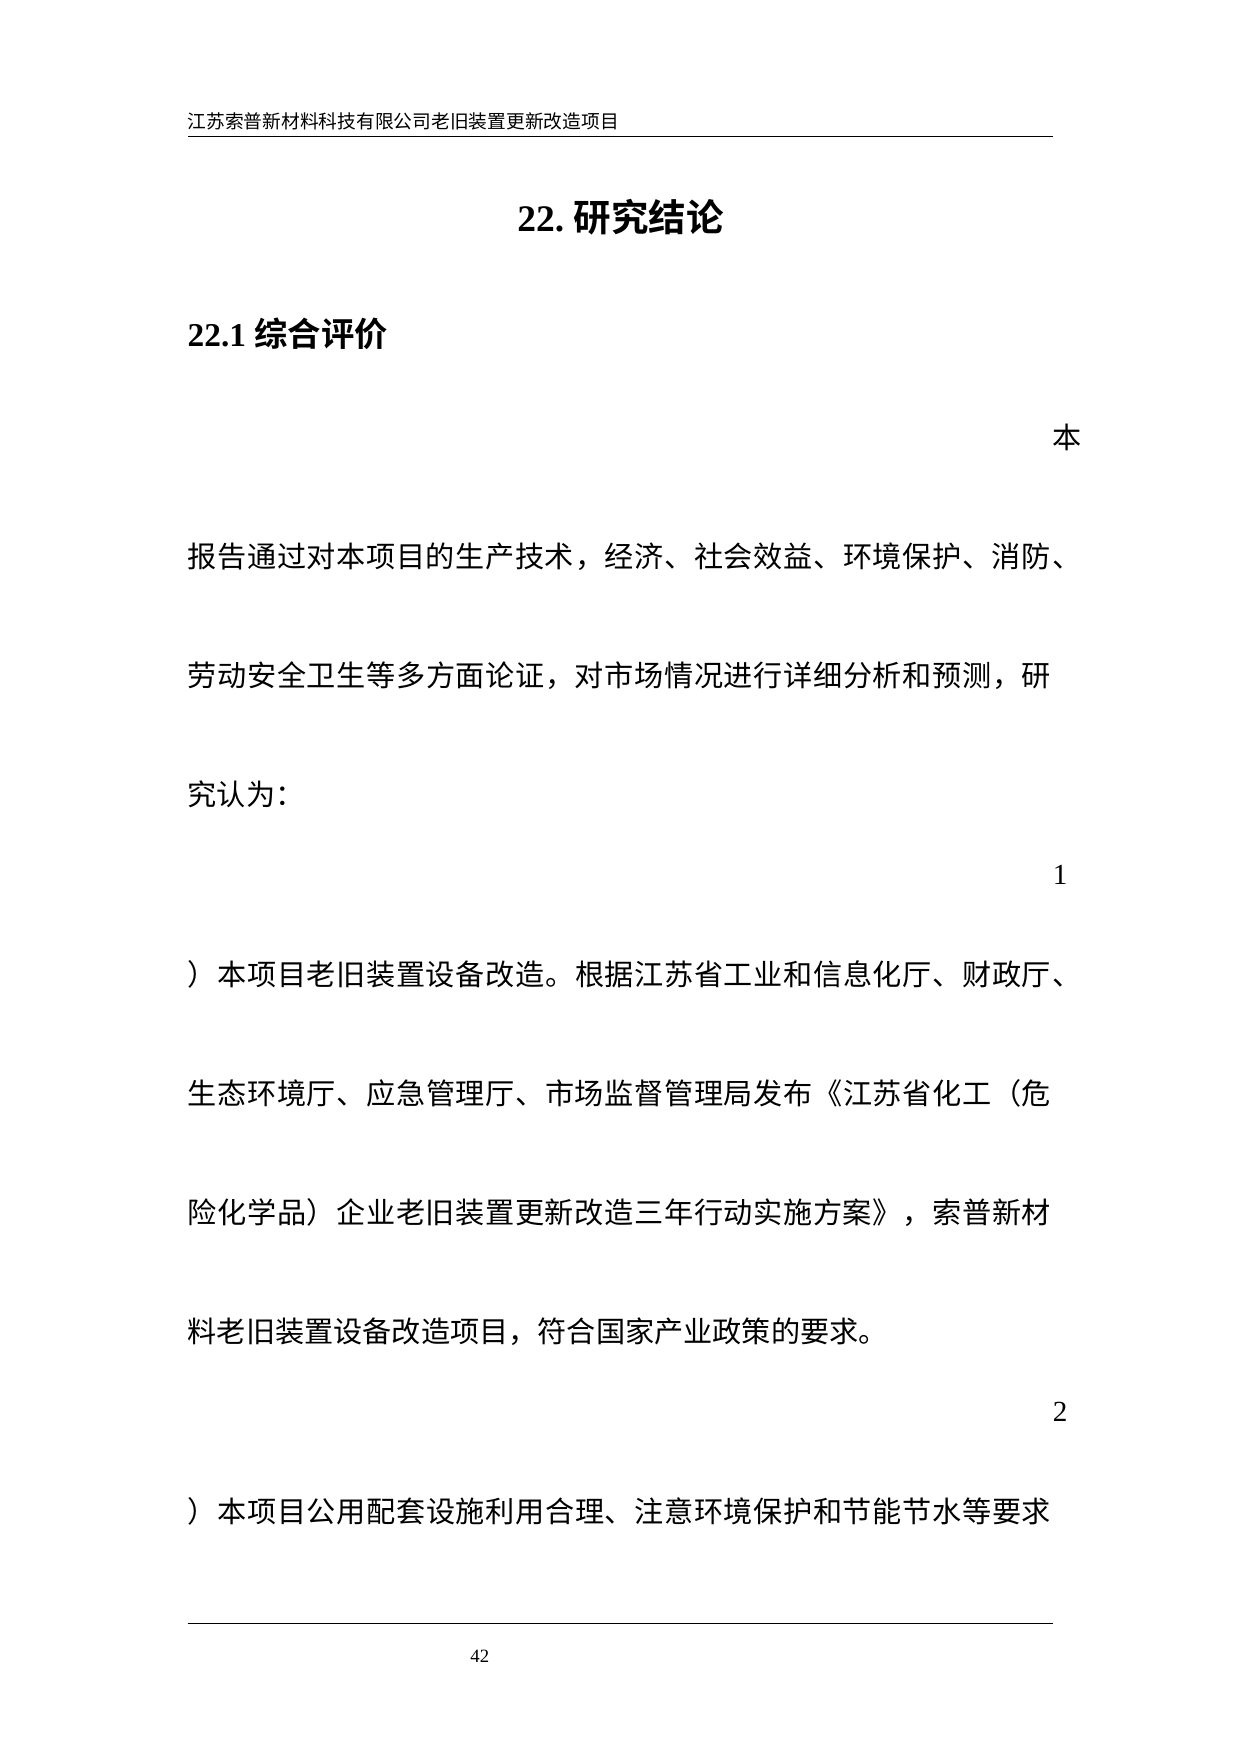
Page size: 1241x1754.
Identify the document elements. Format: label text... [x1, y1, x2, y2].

subtitle 研究结论 [187, 175, 1053, 254]
text 1）本项目老旧装置设备改造。根据江苏省工业和信息化厅、财政厅、生态环境厅、应急管理厅、市场监督管理局发布《江苏省化工（危险化学品）企业老旧装置更新改造三年行动实施方案》，索普新材料老旧装置设备改造项目，符合国家产业政策的要求。 [187, 854, 1053, 1370]
text 本报告通过对本项目的生产技术，经济、社会效益、环境保护、消防、劳动安全卫生等多方面论证，对市场情况进行详细分析和预测，研究认为： [187, 396, 1053, 833]
subtitle 综合评价 [187, 294, 1053, 373]
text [187, 1391, 1053, 1550]
